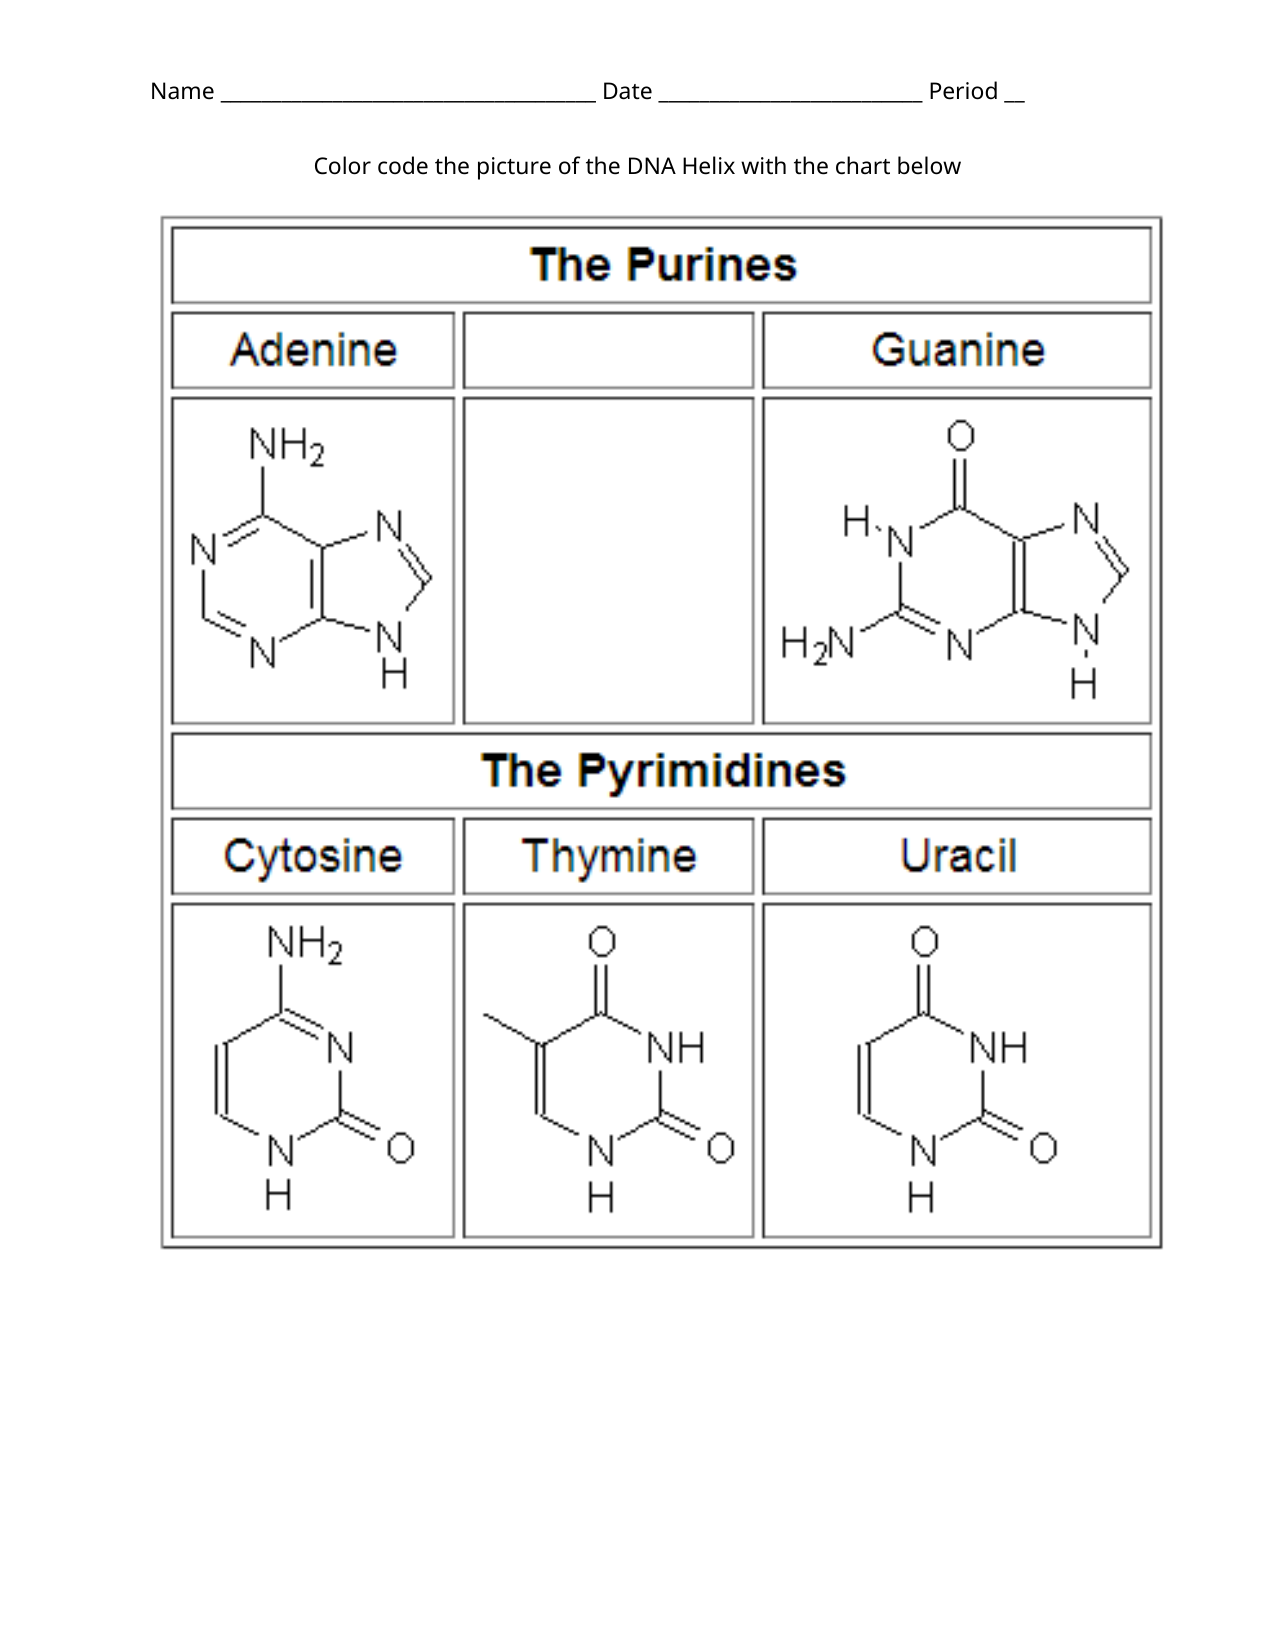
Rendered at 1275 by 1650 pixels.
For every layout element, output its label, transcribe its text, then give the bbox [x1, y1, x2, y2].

picture [150, 210, 1178, 1263]
text Color code the picture of the DNA Helix with the chart below [150, 150, 1125, 181]
